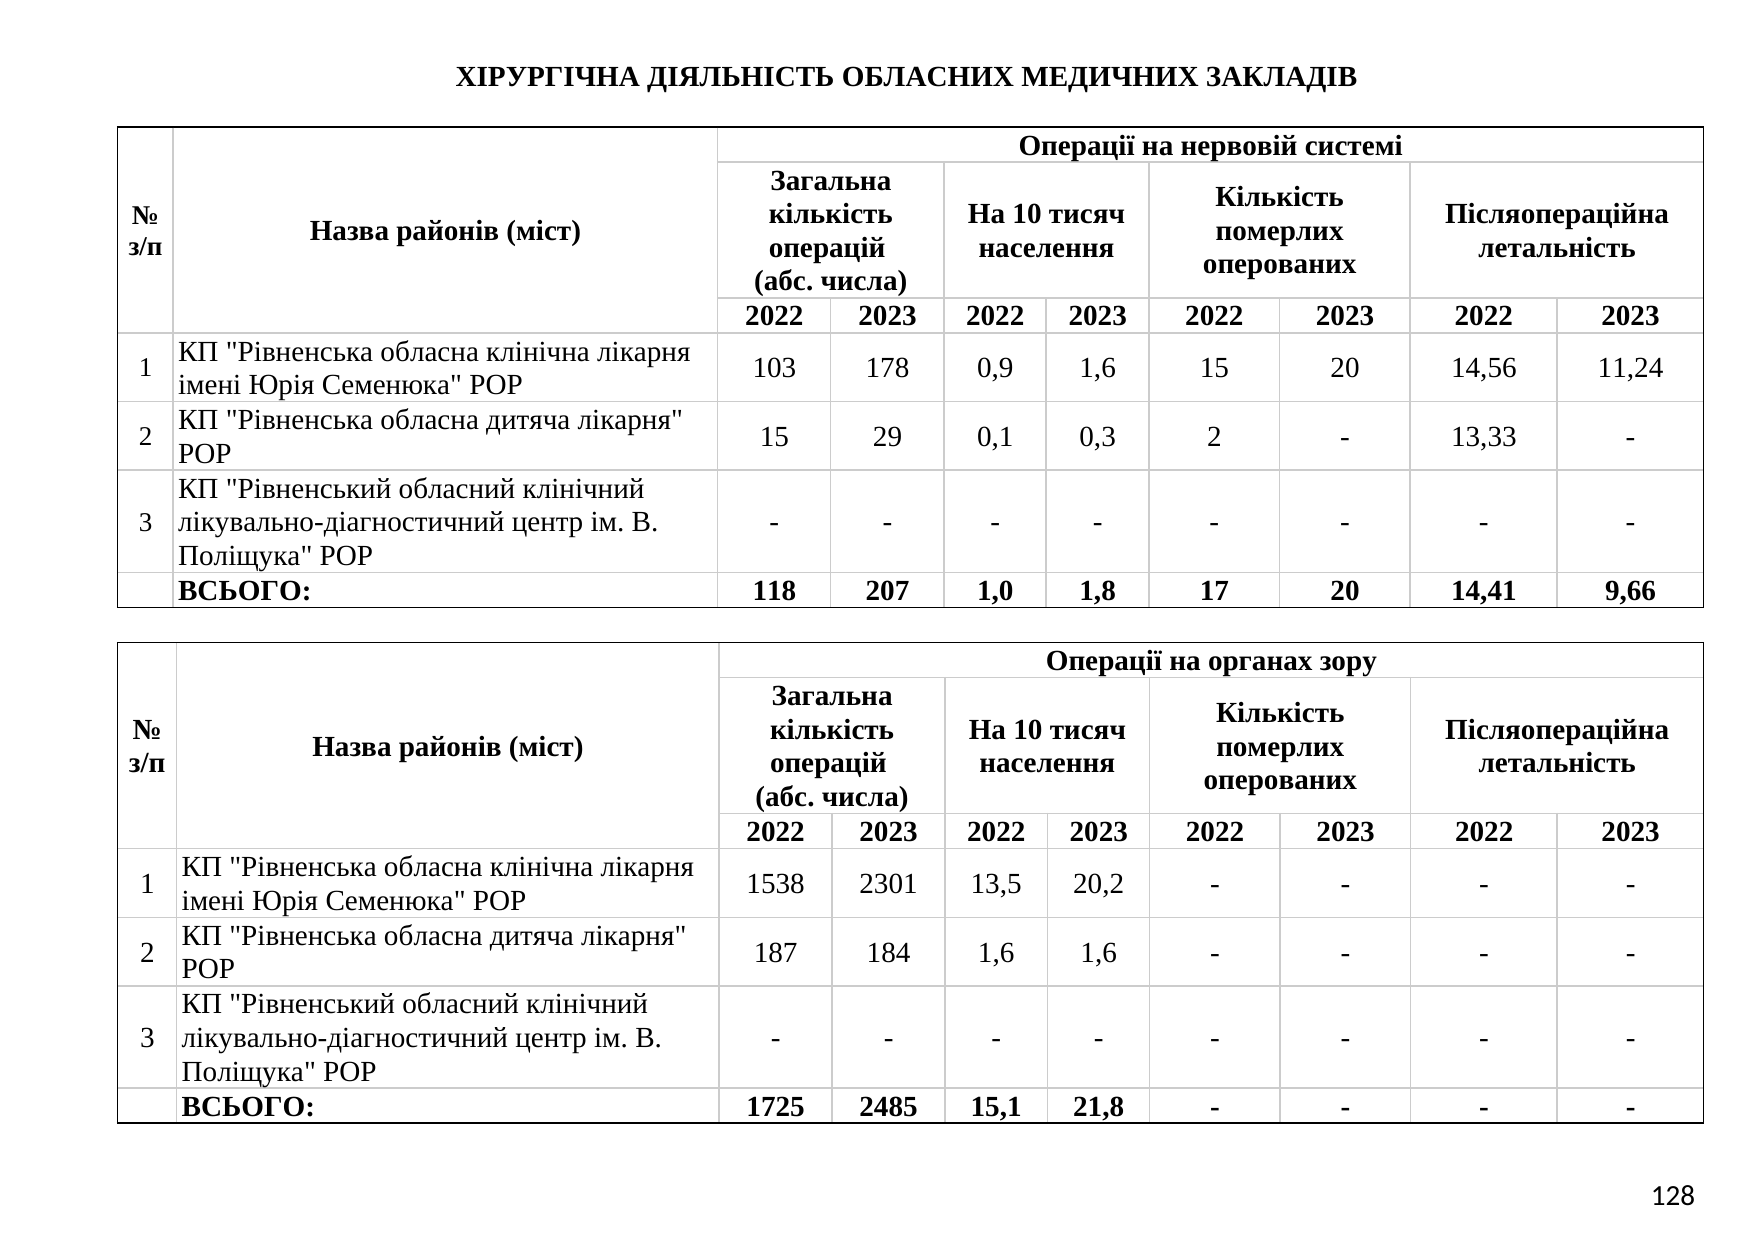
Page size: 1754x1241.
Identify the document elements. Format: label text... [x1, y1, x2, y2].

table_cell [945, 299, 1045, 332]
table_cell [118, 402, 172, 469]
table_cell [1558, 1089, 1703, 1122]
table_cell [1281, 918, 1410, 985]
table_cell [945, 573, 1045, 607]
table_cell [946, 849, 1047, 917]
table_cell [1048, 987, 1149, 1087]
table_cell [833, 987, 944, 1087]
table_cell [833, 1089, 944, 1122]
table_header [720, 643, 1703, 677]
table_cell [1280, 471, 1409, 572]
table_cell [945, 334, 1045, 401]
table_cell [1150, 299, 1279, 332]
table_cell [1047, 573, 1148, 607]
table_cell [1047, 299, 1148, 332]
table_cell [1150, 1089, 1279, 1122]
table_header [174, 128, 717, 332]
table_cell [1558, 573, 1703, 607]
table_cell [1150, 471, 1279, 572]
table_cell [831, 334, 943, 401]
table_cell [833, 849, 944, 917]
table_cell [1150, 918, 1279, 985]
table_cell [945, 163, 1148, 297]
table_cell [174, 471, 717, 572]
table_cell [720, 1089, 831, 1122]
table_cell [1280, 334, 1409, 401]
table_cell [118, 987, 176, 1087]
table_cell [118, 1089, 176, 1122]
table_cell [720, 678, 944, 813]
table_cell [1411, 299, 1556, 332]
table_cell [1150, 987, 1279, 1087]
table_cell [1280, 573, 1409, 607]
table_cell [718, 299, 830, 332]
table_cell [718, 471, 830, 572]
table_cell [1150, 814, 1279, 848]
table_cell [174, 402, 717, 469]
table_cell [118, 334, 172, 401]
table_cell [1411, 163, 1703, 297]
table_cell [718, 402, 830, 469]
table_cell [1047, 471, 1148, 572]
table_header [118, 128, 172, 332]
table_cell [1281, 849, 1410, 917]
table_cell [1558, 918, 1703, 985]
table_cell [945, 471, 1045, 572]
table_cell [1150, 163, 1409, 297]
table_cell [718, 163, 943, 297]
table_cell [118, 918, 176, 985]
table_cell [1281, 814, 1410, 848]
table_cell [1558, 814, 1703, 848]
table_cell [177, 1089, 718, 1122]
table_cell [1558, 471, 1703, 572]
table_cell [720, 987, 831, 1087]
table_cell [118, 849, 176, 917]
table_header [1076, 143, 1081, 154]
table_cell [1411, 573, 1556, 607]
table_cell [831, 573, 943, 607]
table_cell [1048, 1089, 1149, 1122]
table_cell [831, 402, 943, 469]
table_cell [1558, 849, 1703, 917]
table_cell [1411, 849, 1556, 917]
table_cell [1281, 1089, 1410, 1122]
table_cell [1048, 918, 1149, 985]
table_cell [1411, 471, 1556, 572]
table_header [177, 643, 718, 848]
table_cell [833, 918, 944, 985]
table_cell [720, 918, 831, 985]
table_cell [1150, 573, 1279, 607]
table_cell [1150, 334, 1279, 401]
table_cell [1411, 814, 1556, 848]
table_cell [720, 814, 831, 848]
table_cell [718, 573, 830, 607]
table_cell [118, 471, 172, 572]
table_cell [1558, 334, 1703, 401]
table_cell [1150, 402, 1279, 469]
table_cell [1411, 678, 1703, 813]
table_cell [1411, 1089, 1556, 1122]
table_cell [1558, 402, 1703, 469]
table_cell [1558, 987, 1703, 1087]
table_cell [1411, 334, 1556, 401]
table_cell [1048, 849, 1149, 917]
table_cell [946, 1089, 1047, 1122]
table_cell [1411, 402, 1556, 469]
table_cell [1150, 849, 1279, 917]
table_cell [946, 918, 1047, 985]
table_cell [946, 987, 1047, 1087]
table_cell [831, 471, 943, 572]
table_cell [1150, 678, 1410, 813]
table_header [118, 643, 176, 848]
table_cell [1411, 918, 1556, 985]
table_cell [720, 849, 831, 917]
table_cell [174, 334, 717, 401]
text ХІРУРГІЧНА ДІЯЛЬНІСТЬ ОБЛАСНИХ МЕДИЧНИХ ЗАКЛАДІВ [118, 59, 1695, 93]
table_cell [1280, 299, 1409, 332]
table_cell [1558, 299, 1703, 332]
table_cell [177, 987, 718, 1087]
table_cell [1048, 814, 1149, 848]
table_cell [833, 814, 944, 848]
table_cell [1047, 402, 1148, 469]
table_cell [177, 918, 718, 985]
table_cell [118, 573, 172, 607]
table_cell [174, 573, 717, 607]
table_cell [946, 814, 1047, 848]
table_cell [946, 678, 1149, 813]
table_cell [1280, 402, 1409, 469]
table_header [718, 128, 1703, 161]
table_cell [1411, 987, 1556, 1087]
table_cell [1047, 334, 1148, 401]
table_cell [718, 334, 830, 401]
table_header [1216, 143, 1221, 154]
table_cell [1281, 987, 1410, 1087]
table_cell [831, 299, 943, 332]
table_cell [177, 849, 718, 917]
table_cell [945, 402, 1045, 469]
